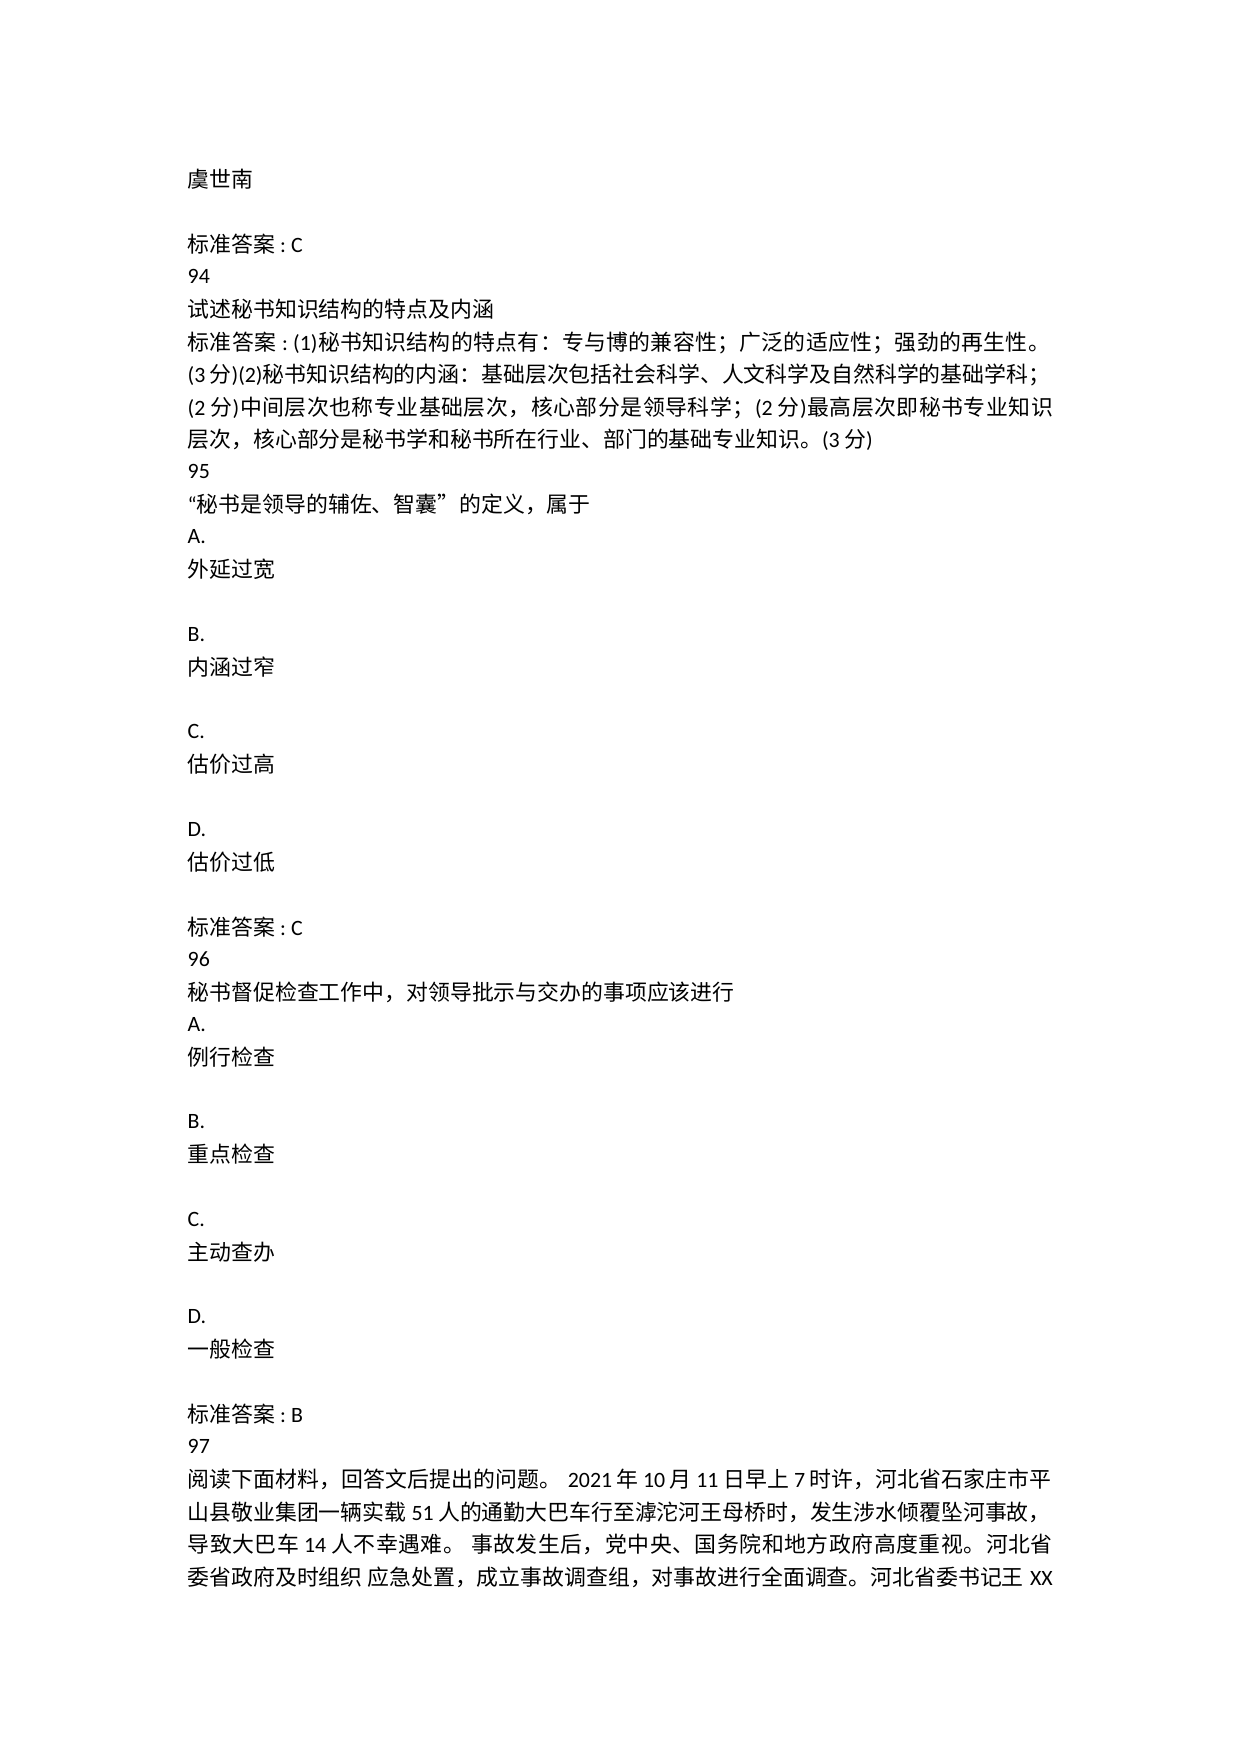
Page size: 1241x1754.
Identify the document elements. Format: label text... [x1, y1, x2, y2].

text D. [187, 812, 1053, 844]
text 估价过高 [187, 747, 1053, 779]
text 外延过宽 [187, 552, 1053, 584]
text 一般检查 [187, 1332, 1053, 1364]
text 内涵过窄 [187, 649, 1053, 682]
text B. [187, 617, 1053, 649]
text C. [187, 714, 1053, 747]
text 重点检查 [187, 1137, 1053, 1169]
text 秘书督促检查工作中，对领导批示与交办的事项应该进行 [187, 974, 1053, 1007]
text “秘书是领导的辅佐、智囊”的定义，属于 [187, 487, 1053, 519]
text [187, 1462, 1053, 1592]
text 95 [187, 454, 1053, 487]
text 标准答案 : C [187, 909, 1053, 942]
text D. [187, 1299, 1053, 1332]
text C. [187, 1202, 1053, 1234]
text 94 [187, 259, 1053, 292]
text B. [187, 1104, 1053, 1137]
text 标准答案 : (1)秘书知识结构的特点有：专与博的兼容性；广泛的适应性；强劲的再生性。(3分)(2)秘书知识结构的内涵：基础层次包括社会科学、人文科学及自然科学的基础学科； (2分)中间层次也称专业基础层次，核心部分是领导科学；(2分)最高层次即秘书专业知识层次，核心部分是秘书学和秘书所在行业、部门的基础专业知识。(3分) [187, 324, 1053, 454]
text 标准答案 : B [187, 1397, 1053, 1429]
text 虞世南 [187, 162, 1053, 194]
text 估价过低 [187, 844, 1053, 877]
text 试述秘书知识结构的特点及内涵 [187, 292, 1053, 324]
text 96 [187, 942, 1053, 974]
text 97 [187, 1429, 1053, 1462]
text A. [187, 1007, 1053, 1039]
text A. [187, 519, 1053, 552]
text 主动查办 [187, 1234, 1053, 1267]
text 标准答案 : C [187, 227, 1053, 259]
text 例行检查 [187, 1039, 1053, 1072]
